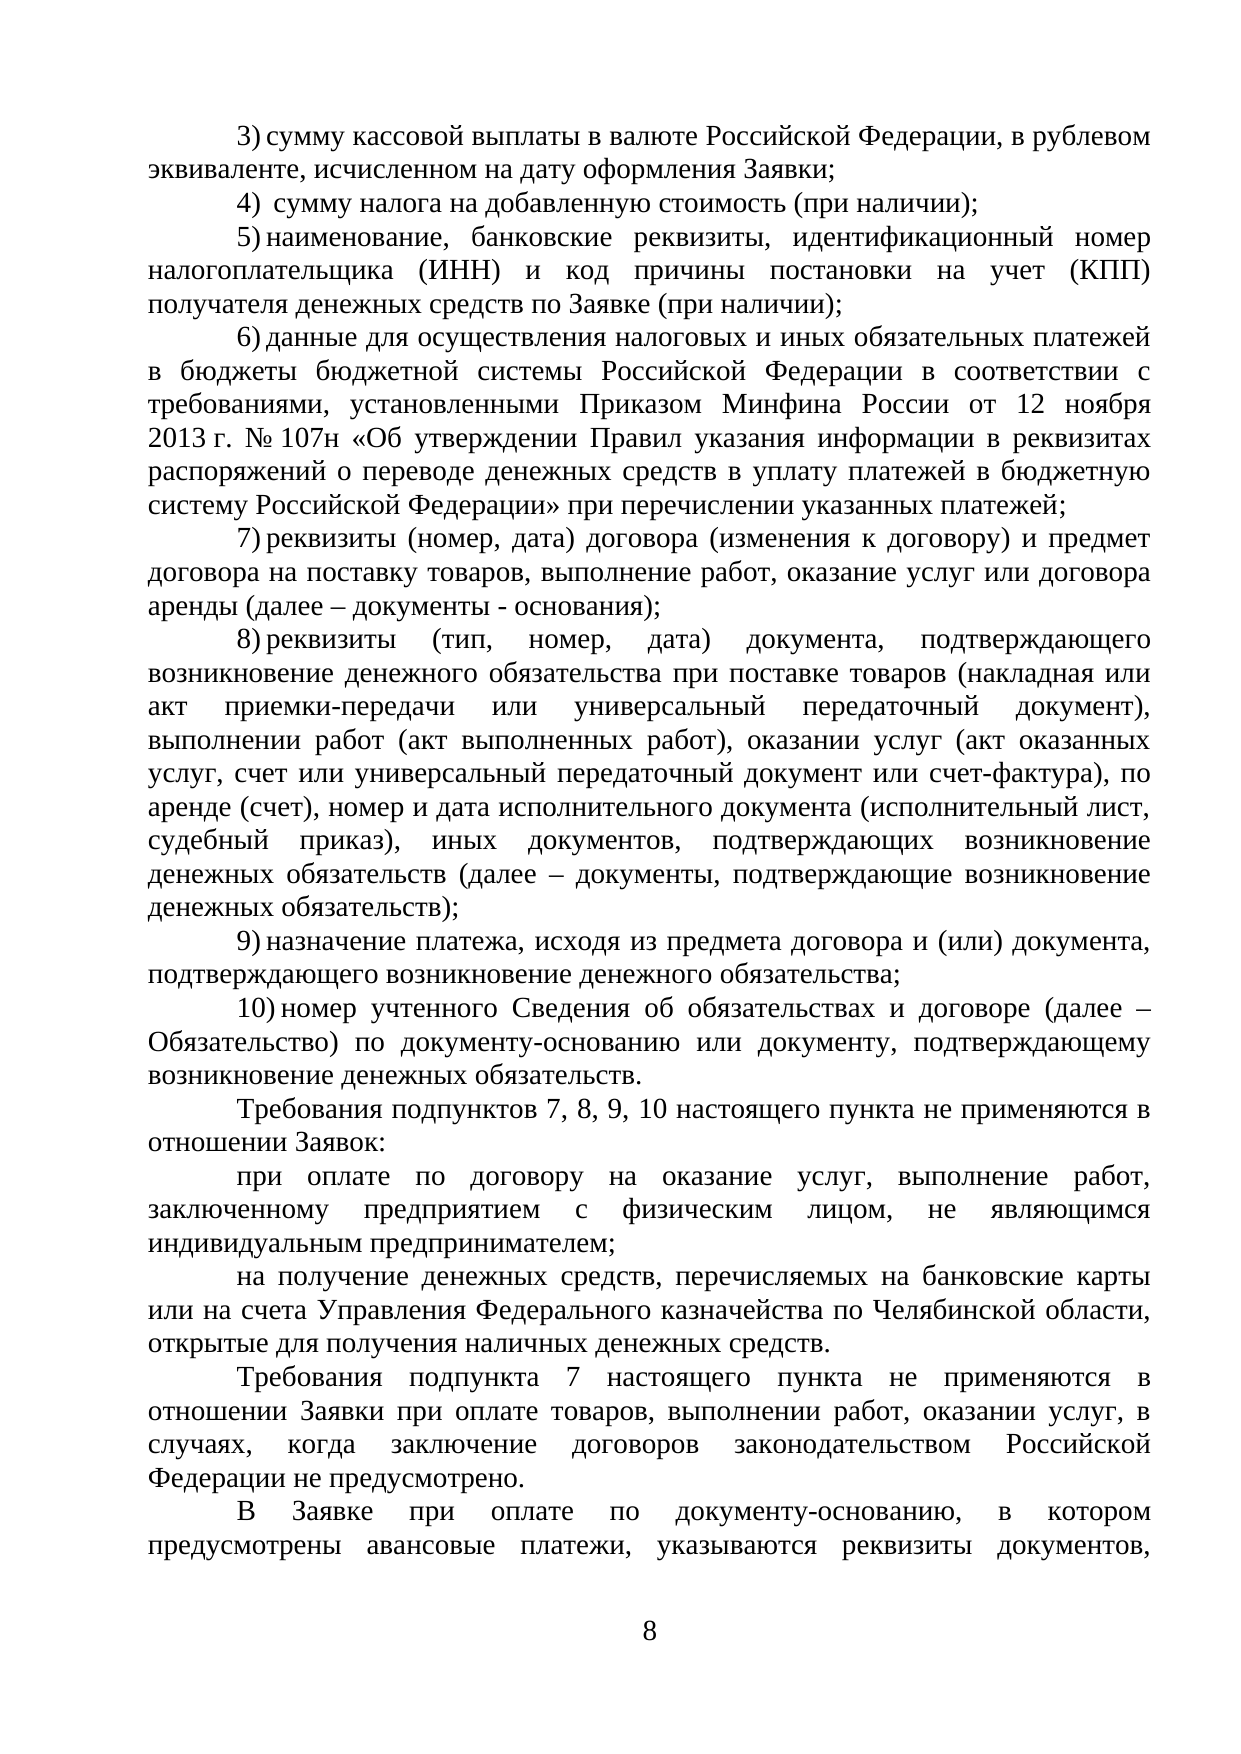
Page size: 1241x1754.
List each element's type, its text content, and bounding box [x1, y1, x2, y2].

list реквизиты (тип, номер, дата) документа, подтверждающего возникновение денежного обязательства при поставке товаров (накладная или акт приемки-передачи или универсальный передаточный документ), выполнении работ (акт выполненных работ), оказании услуг (акт оказанных услуг, счет или универсальный передаточный документ или счет-фактура), по аренде (счет), номер и дата исполнительного документа (исполнительный лист, судебный приказ), иных документов, подтверждающих возникновение денежных обязательств (далее – документы, подтверждающие возникновение денежных обязательств); [148, 621, 1152, 923]
list наименование, банковские реквизиты, идентификационный номер налогоплательщика (ИНН) и код причины постановки на учет (КПП) получателя денежных средств по Заявке (при наличии); [148, 219, 1152, 319]
list на получение денежных средств, перечисляемых на банковские карты или на счета Управления Федерального казначейства по Челябинской области, открытые для получения наличных денежных средств. [148, 1258, 1152, 1359]
list Требования подпункта 7 настоящего пункта не применяются в отношении Заявки при оплате товаров, выполнении работ, оказании услуг, в случаях, когда заключение договоров законодательством Российской Федерации не предусмотрено. [148, 1359, 1152, 1493]
list Требования подпунктов 7, 8, 9, 10 настоящего пункта не применяются в отношении Заявок: [148, 1091, 1152, 1158]
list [148, 1493, 1152, 1560]
list реквизиты (номер, дата) договора (изменения к договору) и предмет договора на поставку товаров, выполнение работ, оказание услуг или договора аренды (далее – документы - основания); [148, 521, 1152, 621]
list сумму кассовой выплаты в валюте Российской Федерации, в рублевом эквиваленте, исчисленном на дату оформления Заявки; [148, 118, 1152, 185]
list данные для осуществления налоговых и иных обязательных платежей в бюджеты бюджетной системы Российской Федерации в соответствии с требованиями, установленными Приказом Минфина России от 12 ноября 2013 г. № 107н «Об утверждении Правил указания информации в реквизитах распоряжений о переводе денежных средств в уплату платежей в бюджетную систему Российской Федерации» при перечислении указанных платежей; [148, 319, 1152, 521]
list при оплате по договору на оказание услуг, выполнение работ, заключенному предприятием с физическим лицом, не являющимся индивидуальным предпринимателем; [148, 1158, 1152, 1258]
list назначение платежа, исходя из предмета договора и (или) документа, подтверждающего возникновение денежного обязательства; [148, 923, 1152, 990]
list номер учтенного Сведения об обязательствах и договоре (далее – Обязательство) по документу-основанию или документу, подтверждающему возникновение денежных обязательств. [148, 990, 1152, 1091]
list сумму налога на добавленную стоимость (при наличии); [148, 185, 1152, 219]
